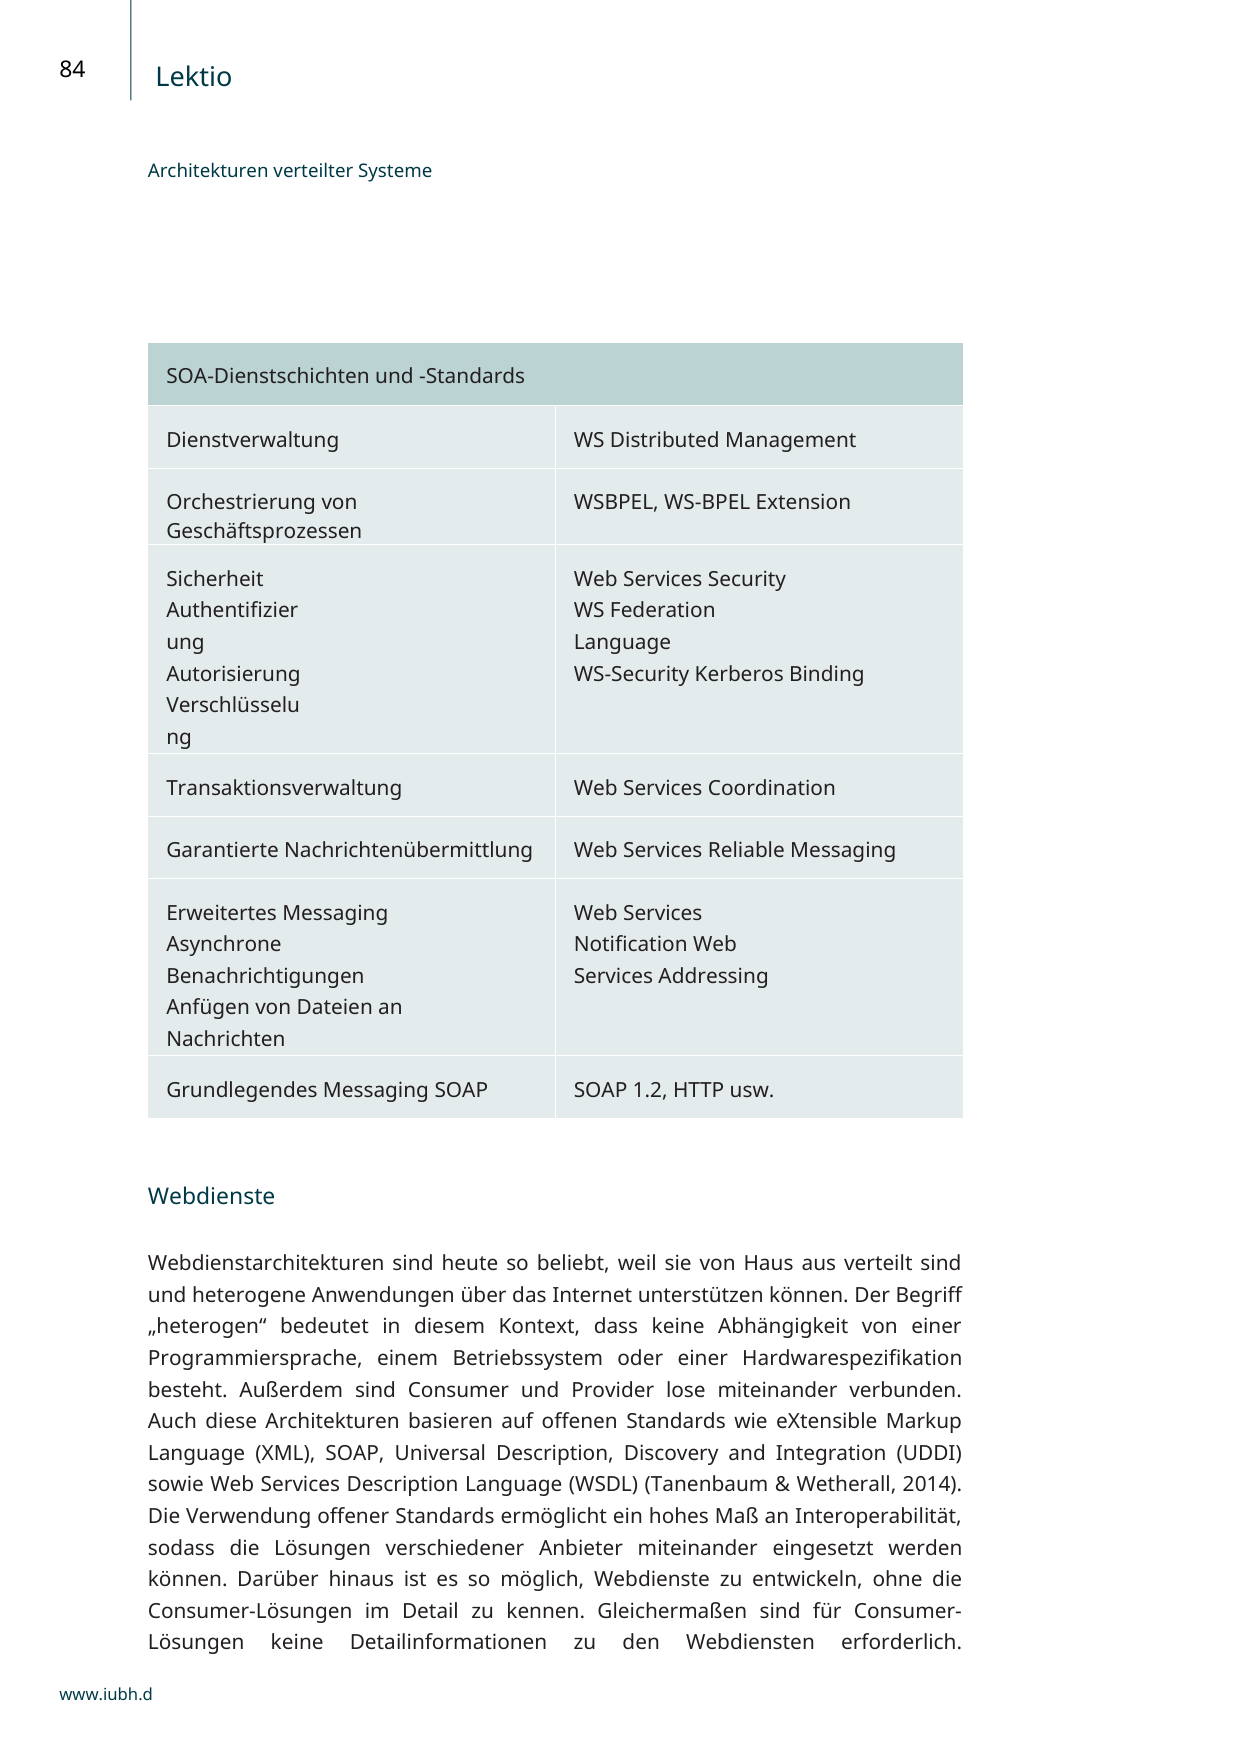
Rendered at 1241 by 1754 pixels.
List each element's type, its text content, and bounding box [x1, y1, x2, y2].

table_cell Sicherheit Authentifizierung Autorisierung Verschlüsselung [148, 545, 555, 753]
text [148, 1248, 963, 1656]
table_cell WSBPEL, WS-BPEL Extension [556, 469, 963, 544]
table_cell Grundlegendes Messaging SOAP [148, 1056, 555, 1118]
table_cell Garantierte Nachrichtenübermittlung [148, 817, 555, 878]
table_cell Web Services Reliable Messaging [556, 817, 963, 878]
picture [128, 1687, 132, 1700]
table_cell Dienstverwaltung [148, 406, 555, 468]
table_header SOA-Dienstschichten und -Standards [148, 343, 963, 405]
table_cell WS Distributed Management [556, 406, 963, 468]
table_cell Web Services Notiﬁcation Web Services Addressing [556, 879, 963, 1055]
subtitle Webdienste [148, 1180, 1198, 1211]
table_cell SOAP 1.2, HTTP usw. [556, 1056, 963, 1118]
table_cell Web Services Security WS Federation Language WS-Security Kerberos Binding [556, 545, 963, 753]
table_cell Orchestrierung von Geschäftsprozessen [148, 469, 555, 544]
table_cell Web Services Coordination [556, 754, 963, 816]
table_cell Erweitertes Messaging Asynchrone Benachrichtigungen Anfügen von Dateien an Nachrichten [148, 879, 555, 1055]
table_cell Transaktionsverwaltung [148, 754, 555, 816]
text Architekturen verteilter Systeme [148, 157, 1198, 182]
